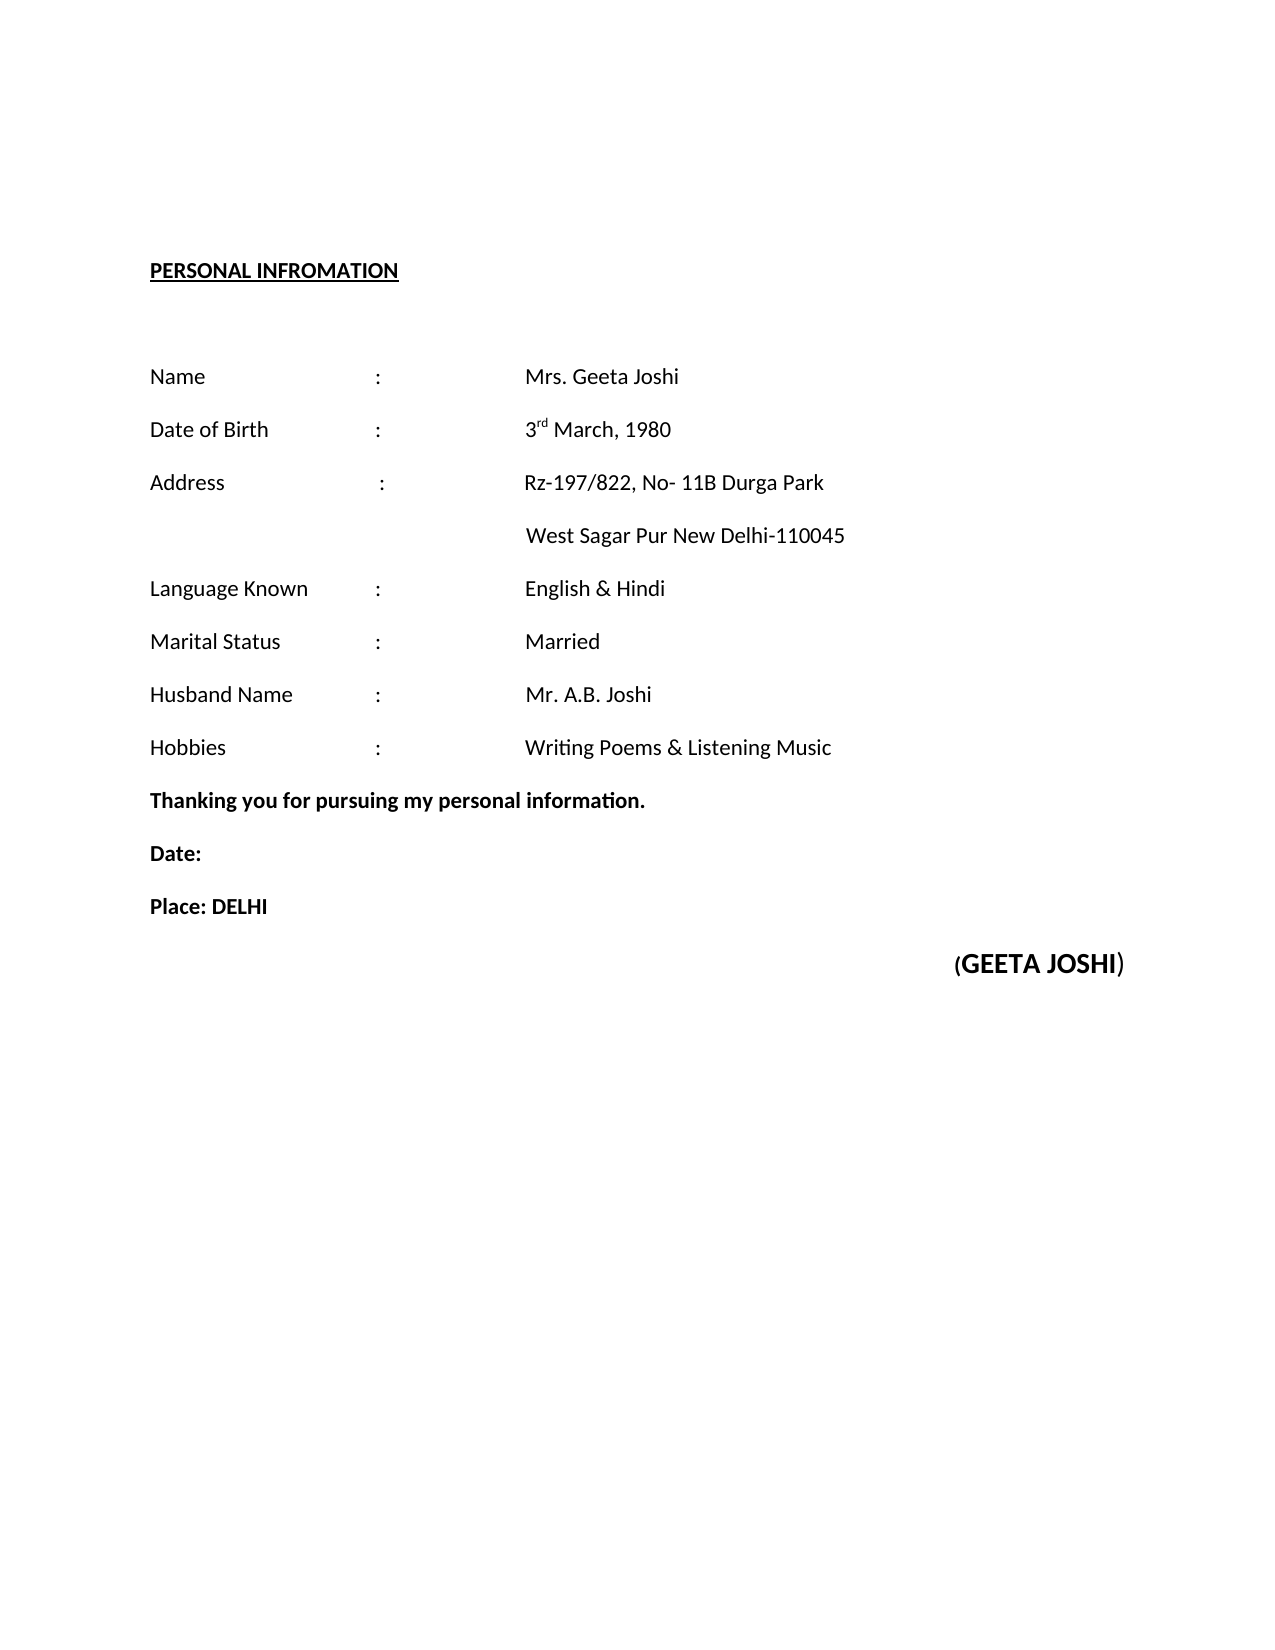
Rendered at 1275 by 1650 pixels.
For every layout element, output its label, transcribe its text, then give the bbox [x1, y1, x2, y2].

text PERSONAL INFROMATION [150, 256, 1125, 284]
text Language Known : English & Hindi [150, 574, 1125, 602]
text West Sagar Pur New Delhi-110045 [150, 521, 1125, 549]
text Date: [150, 839, 1125, 867]
text Date of Birth : 3rd March, 1980 [150, 415, 1125, 443]
text Address : Rz-197/822, No- 11B Durga Park [150, 468, 1125, 496]
text Name : Mrs. Geeta Joshi [150, 362, 1125, 390]
text Marital Status : Married [150, 627, 1125, 655]
text Husband Name : Mr. A.B. Joshi [150, 680, 1125, 708]
text Thanking you for pursuing my personal information. [150, 786, 1125, 814]
text Place: DELHI [150, 892, 1125, 920]
text Hobbies : Writing Poems & Listening Music [150, 733, 1125, 761]
text (GEETA JOSHI) [150, 945, 1125, 981]
